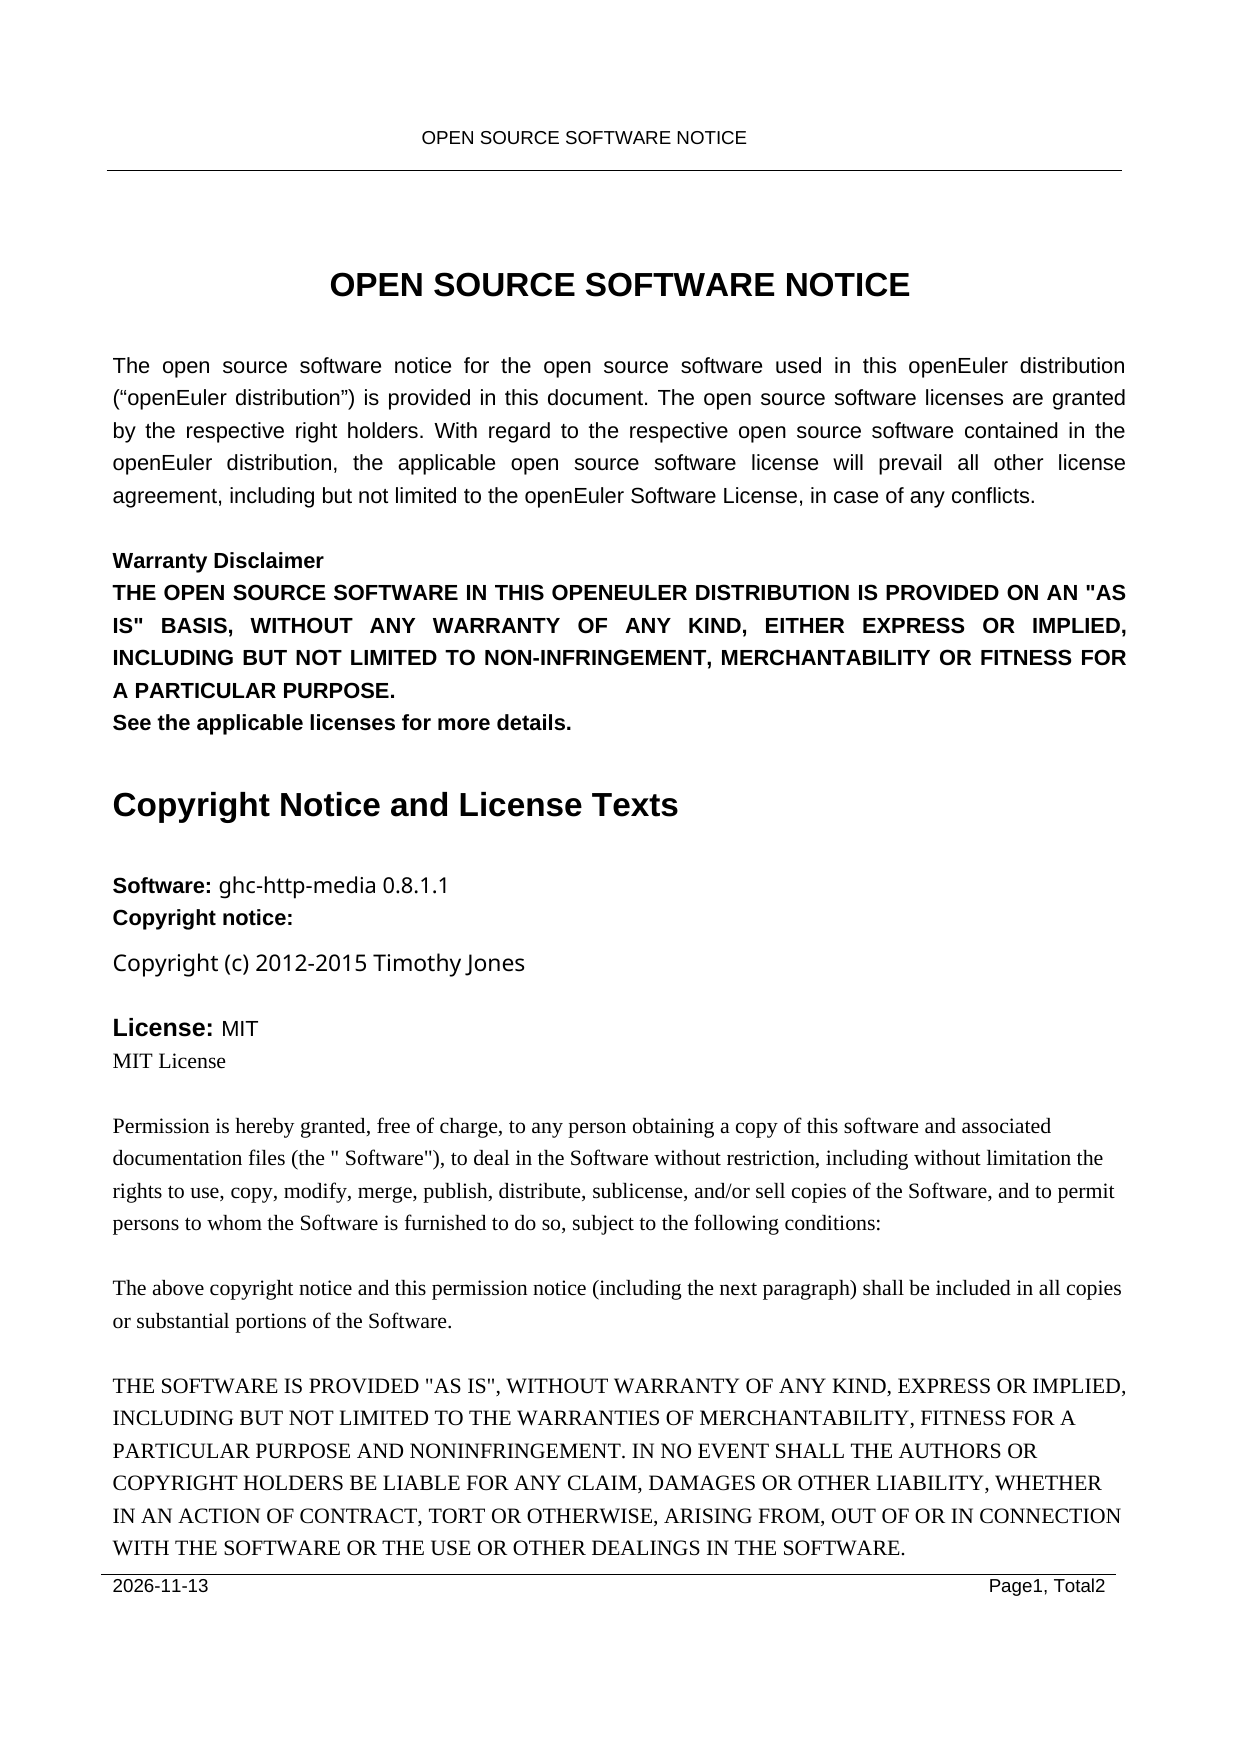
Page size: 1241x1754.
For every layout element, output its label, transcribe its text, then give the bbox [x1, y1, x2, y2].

text License: MIT [112, 1012, 1128, 1044]
text OPEN SOURCE SOFTWARE NOTICE [112, 251, 1128, 316]
title Software: ghc-http-media 0.8.1.1 [112, 869, 1128, 901]
text Warranty Disclaimer [112, 544, 1128, 576]
text Copyright (c) 2012-2015 Timothy Jones [112, 947, 1128, 1012]
text Copyright notice: [112, 901, 1128, 934]
text The open source software notice for the open source software used in this openEuler distribution (“openEuler distribution”) is provided in this document. The open source software licenses are granted by the respective right holders. With regard to the respective open source software contained in the openEuler distribution, the applicable open source software license will prevail all other license agreement, including but not limited to the openEuler Software License, in case of any conflicts. [112, 349, 1128, 511]
text Copyright Notice and License Texts [112, 771, 1128, 836]
text THE OPEN SOURCE SOFTWARE IN THIS OPENEULER DISTRIBUTION IS PROVIDED ON AN "AS IS" BASIS, WITHOUT ANY WARRANTY OF ANY KIND, EITHER EXPRESS OR IMPLIED, INCLUDING BUT NOT LIMITED TO NON-INFRINGEMENT, MERCHANTABILITY OR FITNESS FOR A PARTICULAR PURPOSE. See the applicable licenses for more details. [112, 576, 1128, 739]
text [112, 1044, 1128, 1564]
